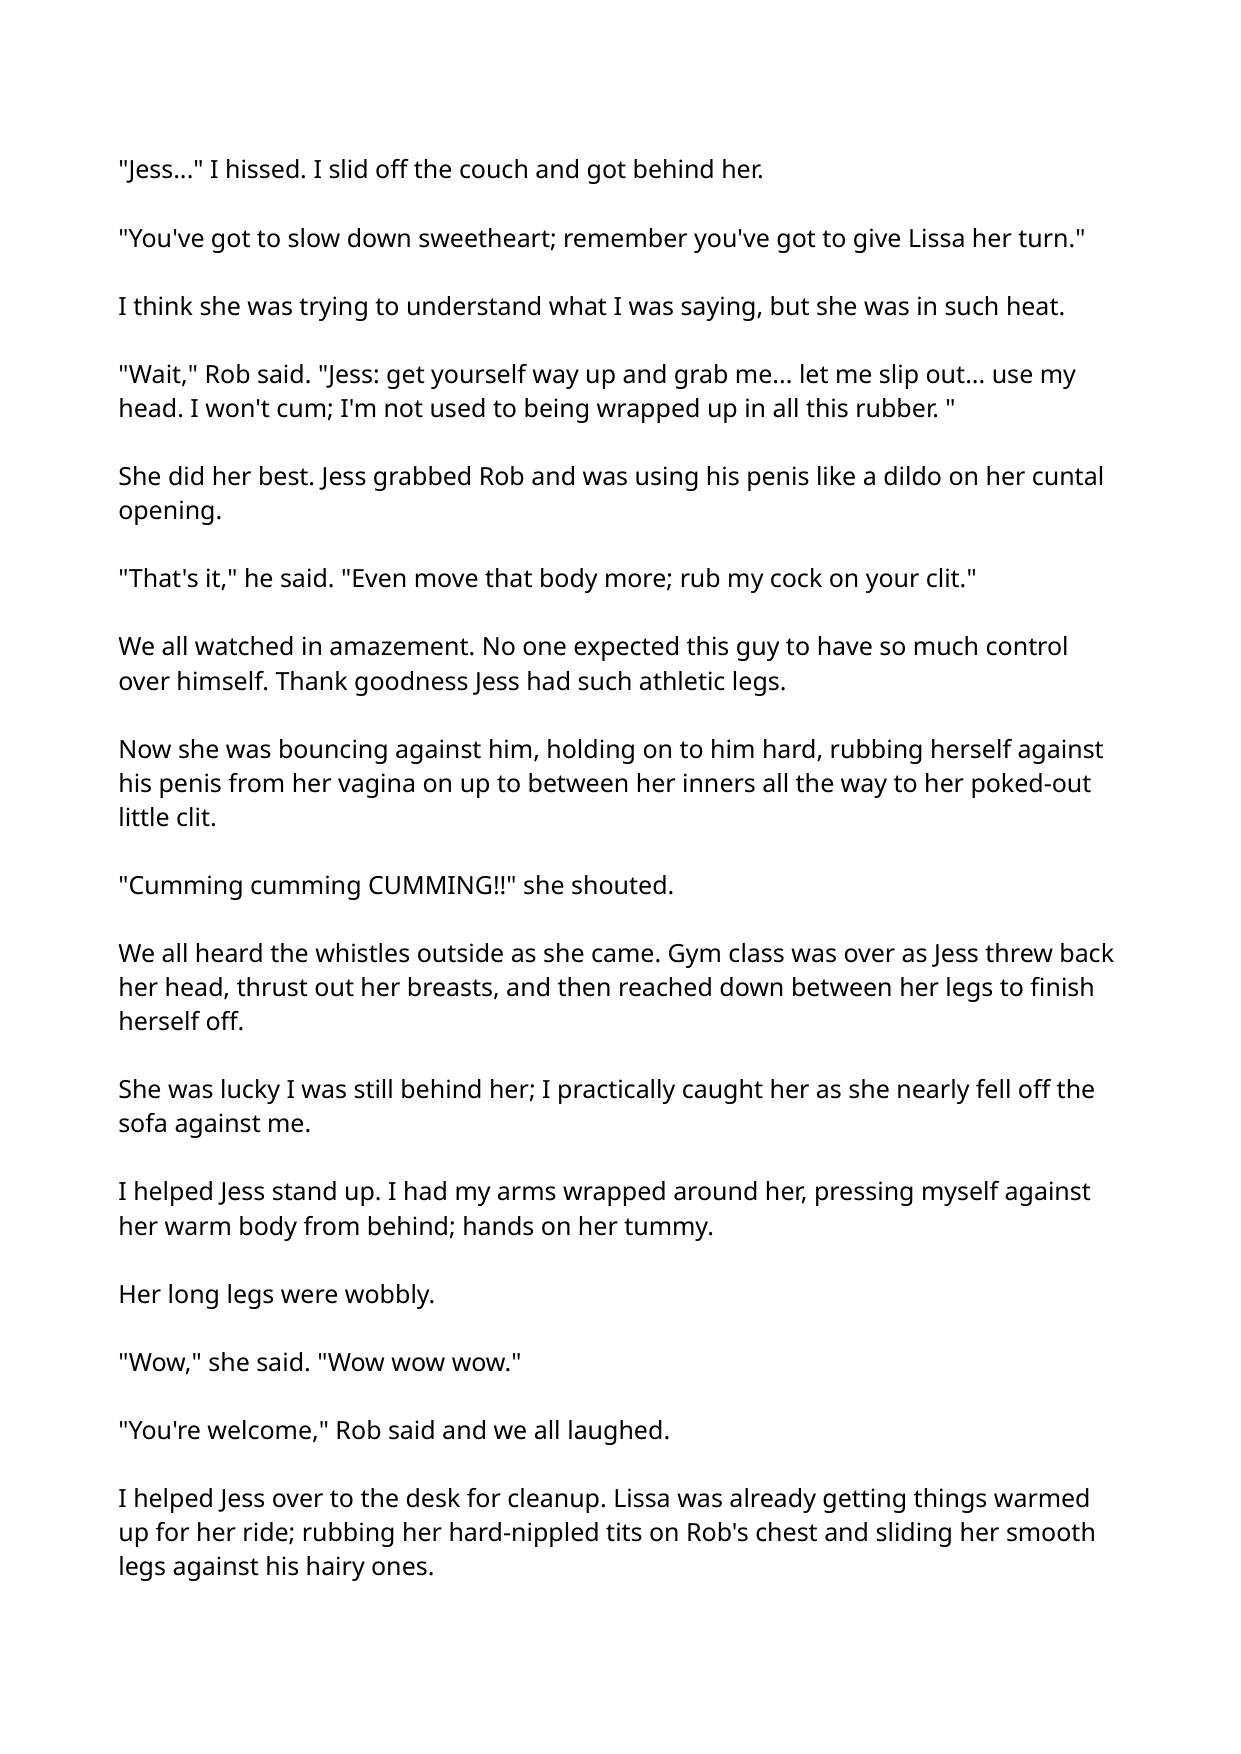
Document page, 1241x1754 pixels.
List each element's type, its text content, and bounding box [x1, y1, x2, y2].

text We all heard the whistles outside as she came. Gym class was over as Jess threw back her head, thrust out her breasts, and then reached down between her legs to finish herself off. [118, 936, 1122, 1038]
text "Jess..." I hissed. I slid off the couch and got behind her. [118, 152, 1122, 186]
text Her long legs were wobbly. [118, 1276, 1122, 1310]
text "Wait," Rob said. "Jess: get yourself way up and grab me... let me slip out... use my head. I won't cum; I'm not used to being wrapped up in all this rubber. " [118, 357, 1122, 425]
text We all watched in amazement. No one expected this guy to have so much control over himself. Thank goodness Jess had such athletic legs. [118, 629, 1122, 697]
text "You've got to slow down sweetheart; remember you've got to give Lissa her turn." [118, 220, 1122, 254]
text "You're welcome," Rob said and we all laughed. [118, 1412, 1122, 1447]
text "Cumming cumming CUMMING!!" she shouted. [118, 867, 1122, 902]
text "Wow," she said. "Wow wow wow." [118, 1344, 1122, 1378]
text I helped Jess stand up. I had my arms wrapped around her, pressing myself against her warm body from behind; hands on her tummy. [118, 1174, 1122, 1242]
text She did her best. Jess grabbed Rob and was using his penis like a dildo on her cuntal opening. [118, 459, 1122, 527]
text Now she was bouncing against him, holding on to him hard, rubbing herself against his penis from her vagina on up to between her inners all the way to her poked-out little clit. [118, 731, 1122, 833]
text I think she was trying to understand what I was saying, but she was in such heat. [118, 288, 1122, 322]
text I helped Jess over to the desk for cleanup. Lissa was already getting things warmed up for her ride; rubbing her hard-nippled tits on Rob's chest and sliding her smooth legs against his hairy ones. [118, 1481, 1122, 1583]
text She was lucky I was still behind her; I practically caught her as she nearly fell off the sofa against me. [118, 1072, 1122, 1140]
text "That's it," he said. "Even move that body more; rub my cock on your clit." [118, 561, 1122, 595]
